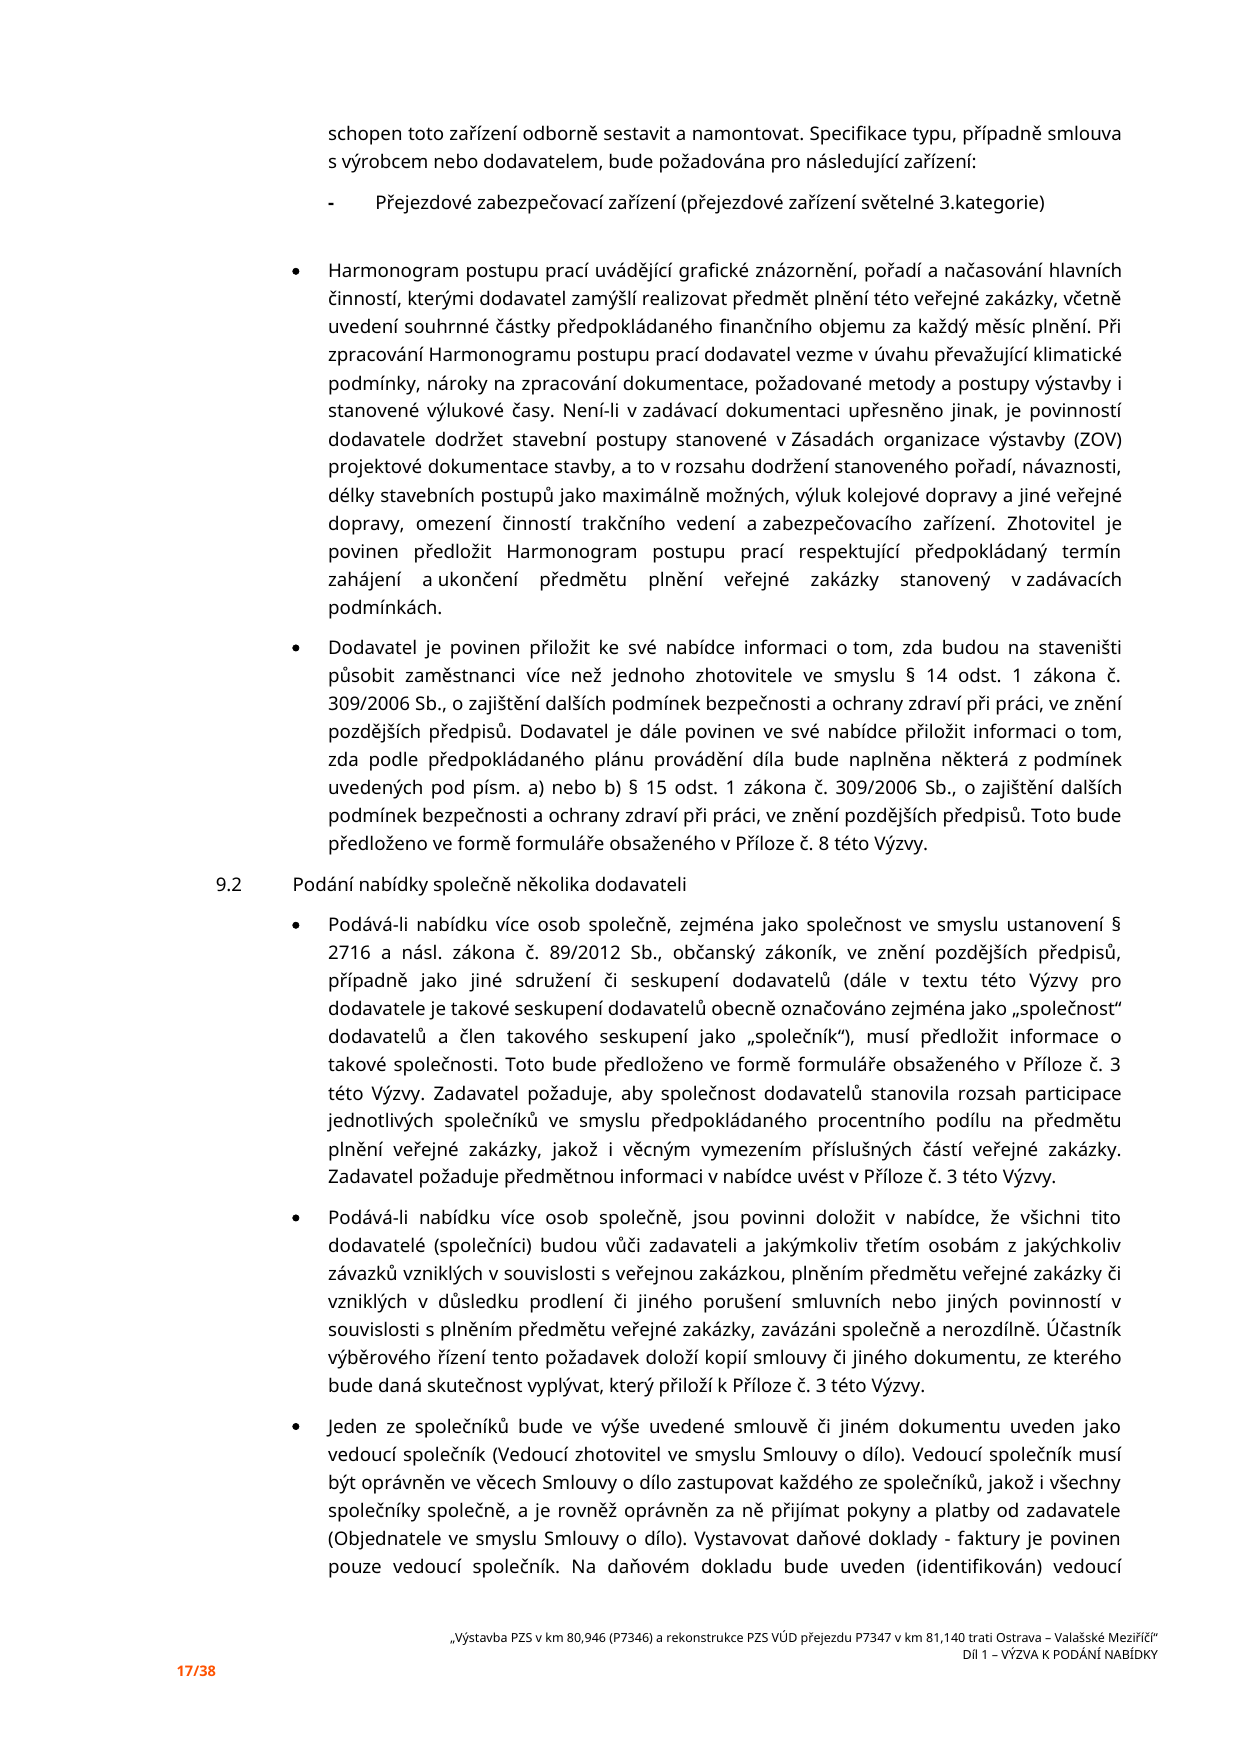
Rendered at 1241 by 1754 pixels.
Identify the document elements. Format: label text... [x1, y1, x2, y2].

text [292, 1413, 1122, 1579]
text Přejezdové zabezpečovací zařízení (přejezdové zařízení světelné 3.kategorie) [328, 189, 1122, 215]
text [292, 121, 1122, 174]
text Podává-li nabídku více osob společně, jsou povinni doložit v nabídce, že všichni tito dodavatelé (společníci) budou vůči zadavateli a jakýmkoliv třetím osobám z jakýchkoliv závazků vzniklých v souvislosti s veřejnou zakázkou, plněním předmětu veřejné zakázky či vzniklých v důsledku prodlení či jiného porušení smluvních nebo jiných povinností v souvislosti s plněním předmětu veřejné zakázky, zavázáni společně a nerozdílně. Účastník výběrového řízení tento požadavek doloží kopií smlouvy či jiného dokumentu, ze kterého bude daná skutečnost vyplývat, který přiloží k Příloze č. 3 této Výzvy. [292, 1204, 1122, 1398]
text Dodavatel je povinen přiložit ke své nabídce informaci o tom, zda budou na staveništi působit zaměstnanci více než jednoho zhotovitele ve smyslu § 14 odst. 1 zákona č. 309/2006 Sb., o zajištění dalších podmínek bezpečnosti a ochrany zdraví při práci, ve znění pozdějších předpisů. Dodavatel je dále povinen ve své nabídce přiložit informaci o tom, zda podle předpokládaného plánu provádění díla bude naplněna některá z podmínek uvedených pod písm. a) nebo b) § 15 odst. 1 zákona č. 309/2006 Sb., o zajištění dalších podmínek bezpečnosti a ochrany zdraví při práci, ve znění pozdějších předpisů. Toto bude předloženo ve formě formuláře obsaženého v Příloze č. 8 této Výzvy. [292, 634, 1122, 856]
text Harmonogram postupu prací uvádějící grafické znázornění, pořadí a načasování hlavních činností, kterými dodavatel zamýšlí realizovat předmět plnění této veřejné zakázky, včetně uvedení souhrnné částky předpokládaného finančního objemu za každý měsíc plnění. Při zpracování Harmonogramu postupu prací dodavatel vezme v úvahu převažující klimatické podmínky, nároky na zpracování dokumentace, požadované metody a postupy výstavby i stanovené výlukové časy. Není-li v zadávací dokumentaci upřesněno jinak, je povinností dodavatele dodržet stavební postupy stanovené v Zásadách organizace výstavby (ZOV) projektové dokumentace stavby, a to v rozsahu dodržení stanoveného pořadí, návaznosti, délky stavebních postupů jako maximálně možných, výluk kolejové dopravy a jiné veřejné dopravy, omezení činností trakčního vedení a zabezpečovacího zařízení. Zhotovitel je povinen předložit Harmonogram postupu prací respektující předpokládaný termín zahájení a ukončení předmětu plnění veřejné zakázky stanovený v zadávacích podmínkách. [292, 258, 1122, 619]
text Podání nabídky společně několika dodavateli [216, 871, 1122, 897]
text Podává-li nabídku více osob společně, zejména jako společnost ve smyslu ustanovení § 2716 a násl. zákona č. 89/2012 Sb., občanský zákoník, ve znění pozdějších předpisů, případně jako jiné sdružení či seskupení dodavatelů (dále v textu této Výzvy pro dodavatele je takové seskupení dodavatelů obecně označováno zejména jako „společnost“ dodavatelů a člen takového seskupení jako „společník“), musí předložit informace o takové společnosti. Toto bude předloženo ve formě formuláře obsaženého v Příloze č. 3 této Výzvy. Zadavatel požaduje, aby společnost dodavatelů stanovila rozsah participace jednotlivých společníků ve smyslu předpokládaného procentního podílu na předmětu plnění veřejné zakázky, jakož i věcným vymezením příslušných částí veřejné zakázky. Zadavatel požaduje předmětnou informaci v nabídce uvést v Příloze č. 3 této Výzvy. [292, 912, 1122, 1189]
